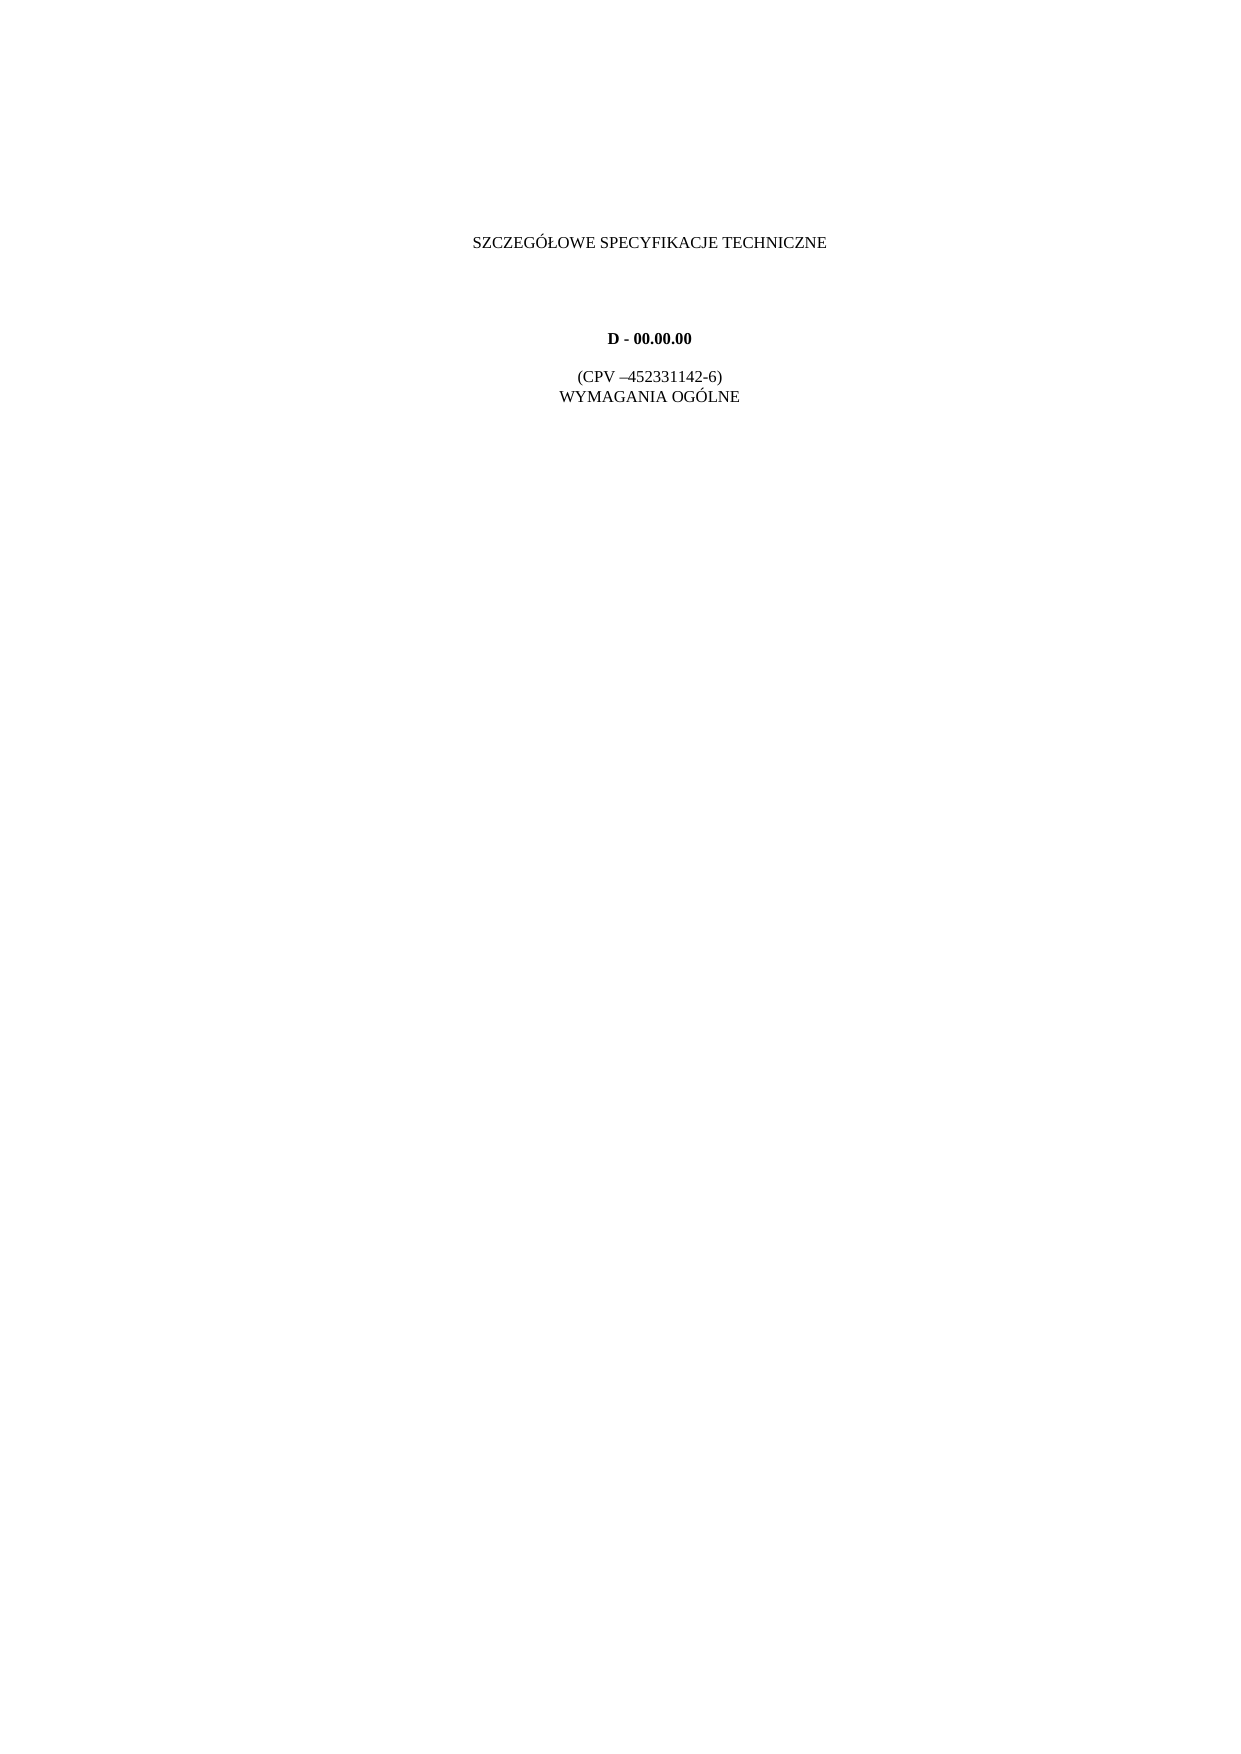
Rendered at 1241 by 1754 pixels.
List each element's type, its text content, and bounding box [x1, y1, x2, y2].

text SZCZEGÓŁOWE SPECYFIKACJE TECHNICZNE [118, 233, 1181, 252]
text WYMAGANIA OGÓLNE [118, 386, 1181, 406]
text D - 00.00.00 [118, 329, 1181, 348]
text (CPV –452331142-6) [118, 367, 1181, 386]
